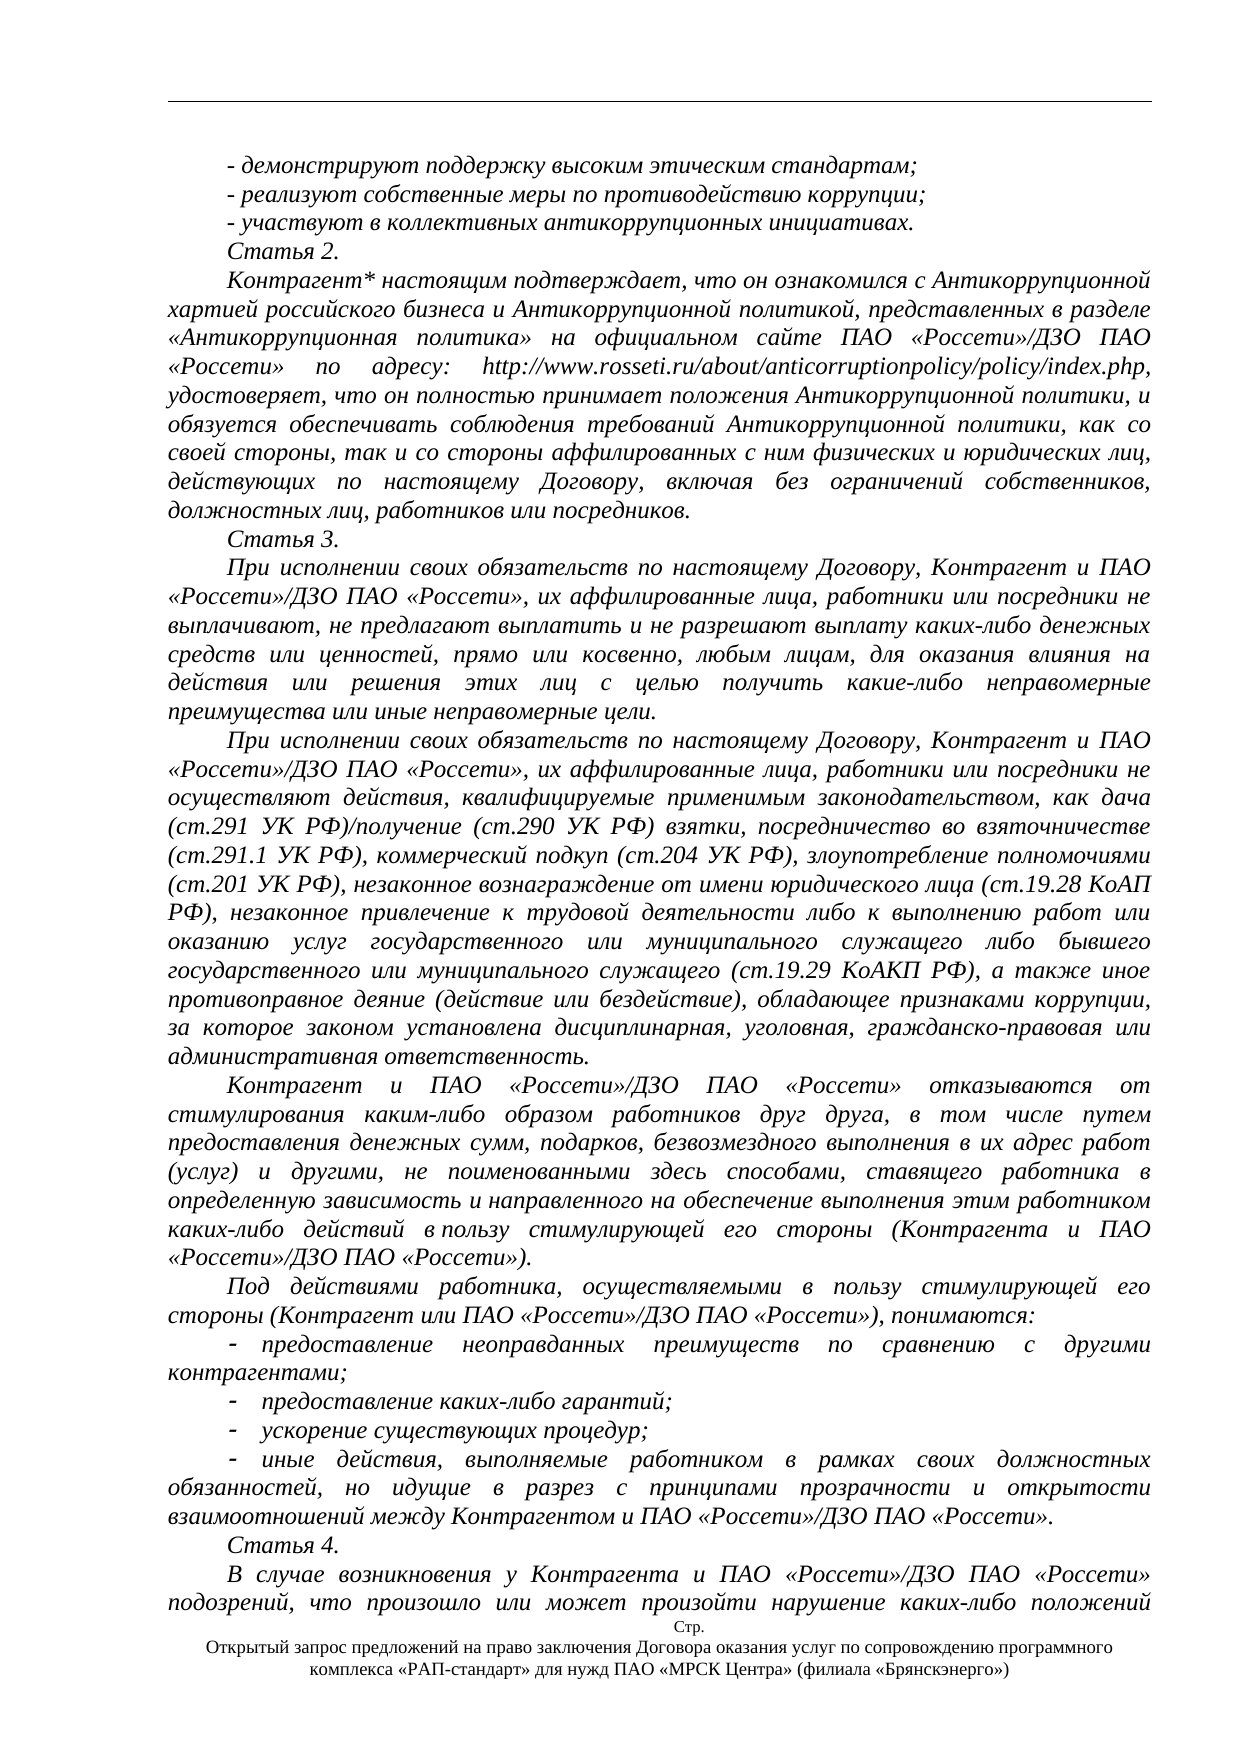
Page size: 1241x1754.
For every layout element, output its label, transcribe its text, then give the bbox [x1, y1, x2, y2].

text При исполнении своих обязательств по настоящему Договору, Контрагент и ПАО «Россети»/ДЗО ПАО «Россети», их аффилированные лица, работники или посредники не выплачивают, не предлагают выплатить и не разрешают выплату каких-либо денежных средств или ценностей, прямо или косвенно, любым лицам, для оказания влияния на действия или решения этих лиц с целью получить какие-либо неправомерные преимущества или иные неправомерные цели. [168, 552, 1152, 725]
list предоставление неоправданных преимуществ по сравнению с другими контрагентами; [168, 1329, 1152, 1386]
list ускорение существующих процедур; [168, 1415, 1152, 1444]
text Статья 3. [168, 524, 1152, 552]
text При исполнении своих обязательств по настоящему Договору, Контрагент и ПАО «Россети»/ДЗО ПАО «Россети», их аффилированные лица, работники или посредники не осуществляют действия, квалифицируемые применимым законодательством, как дача (ст.291 УК РФ)/получение (ст.290 УК РФ) взятки, посредничество во взяточничестве (ст.291.1 УК РФ), коммерческий подкуп (ст.204 УК РФ), злоупотребление полномочиями (ст.201 УК РФ), незаконное вознаграждение от имени юридического лица (ст.19.28 КоАП РФ), незаконное привлечение к трудовой деятельности либо к выполнению работ или оказанию услуг государственного или муниципального служащего либо бывшего государственного или муниципального служащего (ст.19.29 КоАКП РФ), а также иное противоправное деяние (действие или бездействие), обладающее признаками коррупции, за которое законом установлена дисциплинарная, уголовная, гражданско-правовая или административная ответственность. [168, 725, 1152, 1070]
text Статья 2. [168, 236, 1152, 265]
text Под действиями работника, осуществляемыми в пользу стимулирующей его стороны (Контрагент или ПАО «Россети»/ДЗО ПАО «Россети»), понимаются: [168, 1271, 1152, 1329]
text - реализуют собственные меры по противодействию коррупции; [168, 179, 1152, 207]
text Контрагент и ПАО «Россети»/ДЗО ПАО «Россети» отказываются от стимулирования каким-либо образом работников друг друга, в том числе путем предоставления денежных сумм, подарков, безвозмездного выполнения в их адрес работ (услуг) и другими, не поименованными здесь способами, ставящего работника в определенную зависимость и направленного на обеспечение выполнения этим работником каких-либо действий в пользу стимулирующей его стороны (Контрагента и ПАО «Россети»/ДЗО ПАО «Россети»). [168, 1070, 1152, 1271]
list иные действия, выполняемые работником в рамках своих должностных обязанностей, но идущие в разрез с принципами прозрачности и открытости взаимоотношений между Контрагентом и ПАО «Россети»/ДЗО ПАО «Россети». [168, 1444, 1152, 1530]
text - участвуют в коллективных антикоррупционных инициативах. [168, 207, 1152, 236]
text Статья 4. [168, 1530, 1152, 1559]
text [168, 1559, 1152, 1616]
list предоставление каких-либо гарантий; [168, 1386, 1152, 1415]
text - демонстрируют поддержку высоким этическим стандартам; [168, 150, 1152, 179]
text Контрагент* настоящим подтверждает, что он ознакомился с Антикоррупционной хартией российского бизнеса и Антикоррупционной политикой, представленных в разделе «Антикоррупционная политика» на официальном сайте ПАО «Россети»/ДЗО ПАО «Россети» по адресу: http://www.rosseti.ru/about/anticorruptionpolicy/policy/index.php, удостоверяет, что он полностью принимает положения Антикоррупционной политики, и обязуется обеспечивать соблюдения требований Антикоррупционной политики, как со своей стороны, так и со стороны аффилированных с ним физических и юридических лиц, действующих по настоящему Договору, включая без ограничений собственников, должностных лиц, работников или посредников. [168, 265, 1152, 524]
